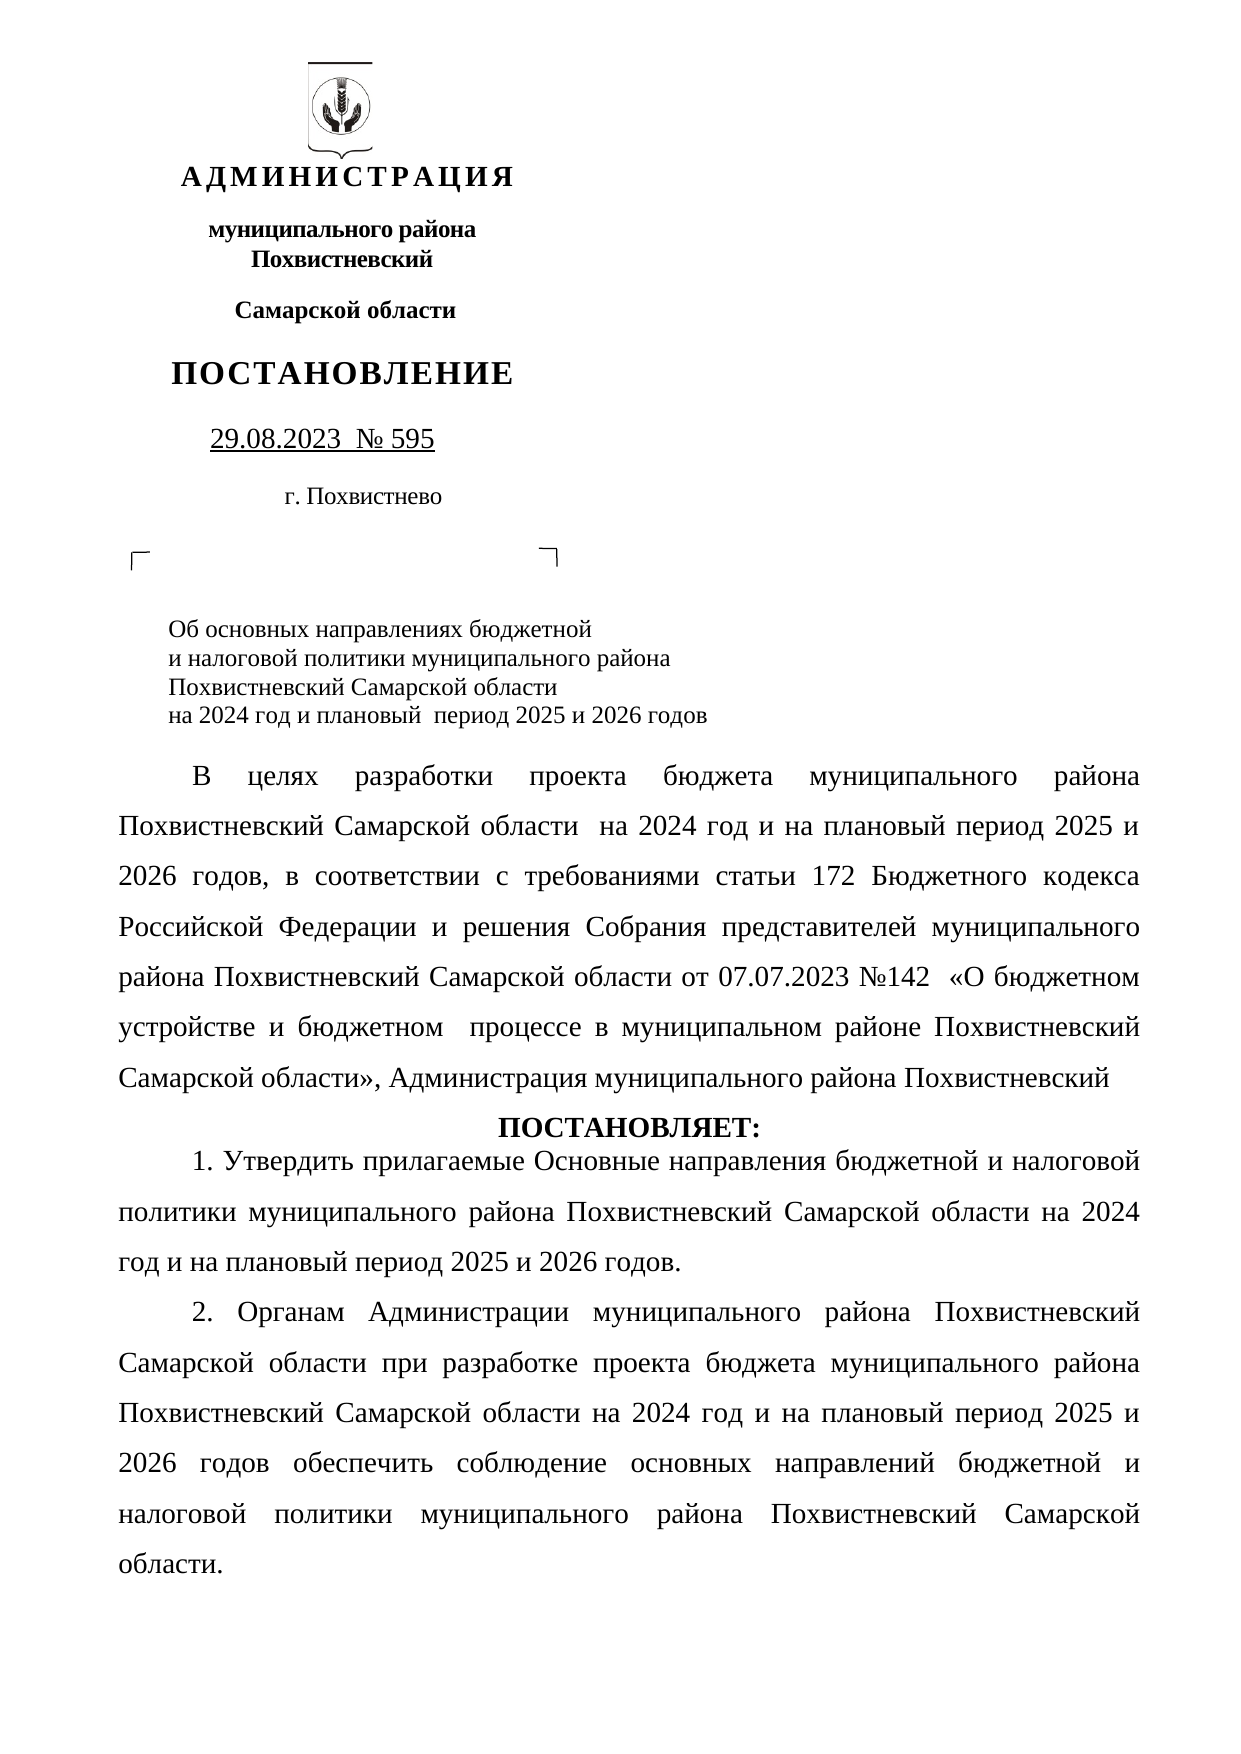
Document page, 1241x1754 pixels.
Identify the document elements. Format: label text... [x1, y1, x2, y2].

picture [306, 62, 372, 157]
text Похвистневский Самарской области [118, 672, 1141, 700]
text В целях разработки проекта бюджета муниципального района Похвистневский Самарской области на 2024 год и на плановый период 2025 и 2026 годов, в соответствии с требованиями статьи 172 Бюджетного кодекса Российской Федерации и решения Собрания представителей муниципального района Похвистневский Самарской области от 07.07.2023 №142 «О бюджетном устройстве и бюджетном процессе в муниципальном районе Похвистневский Самарской области», Администрация муниципального района Похвистневский [118, 758, 1141, 1093]
text Об основных направлениях бюджетной [118, 614, 1141, 643]
text и налоговой политики муниципального района [118, 643, 1141, 672]
text 1. Утвердить прилагаемые Основные направления бюджетной и налоговой политики муниципального района Похвистневский Самарской области на 2024 год и на плановый период 2025 и 2026 годов. [118, 1143, 1141, 1278]
text ПОСТАНОВЛЯЕТ: [118, 1110, 1141, 1143]
table_header АДМИНИСТРАЦИЯ муниципального района Похвистневский Самарской области ПОСТАНОВЛЕНИЕ 29.08.2023 № 595 г. Похвистнево [107, 30, 577, 585]
text на 2024 год и плановый период 2025 и 2026 годов [118, 700, 1141, 729]
text 2. Органам Администрации муниципального района Похвистневский Самарской области при разработке проекта бюджета муниципального района Похвистневский Самарской области на 2024 год и на плановый период 2025 и 2026 годов обеспечить соблюдение основных направлений бюджетной и налоговой политики муниципального района Похвистневский Самарской области. [118, 1294, 1141, 1579]
